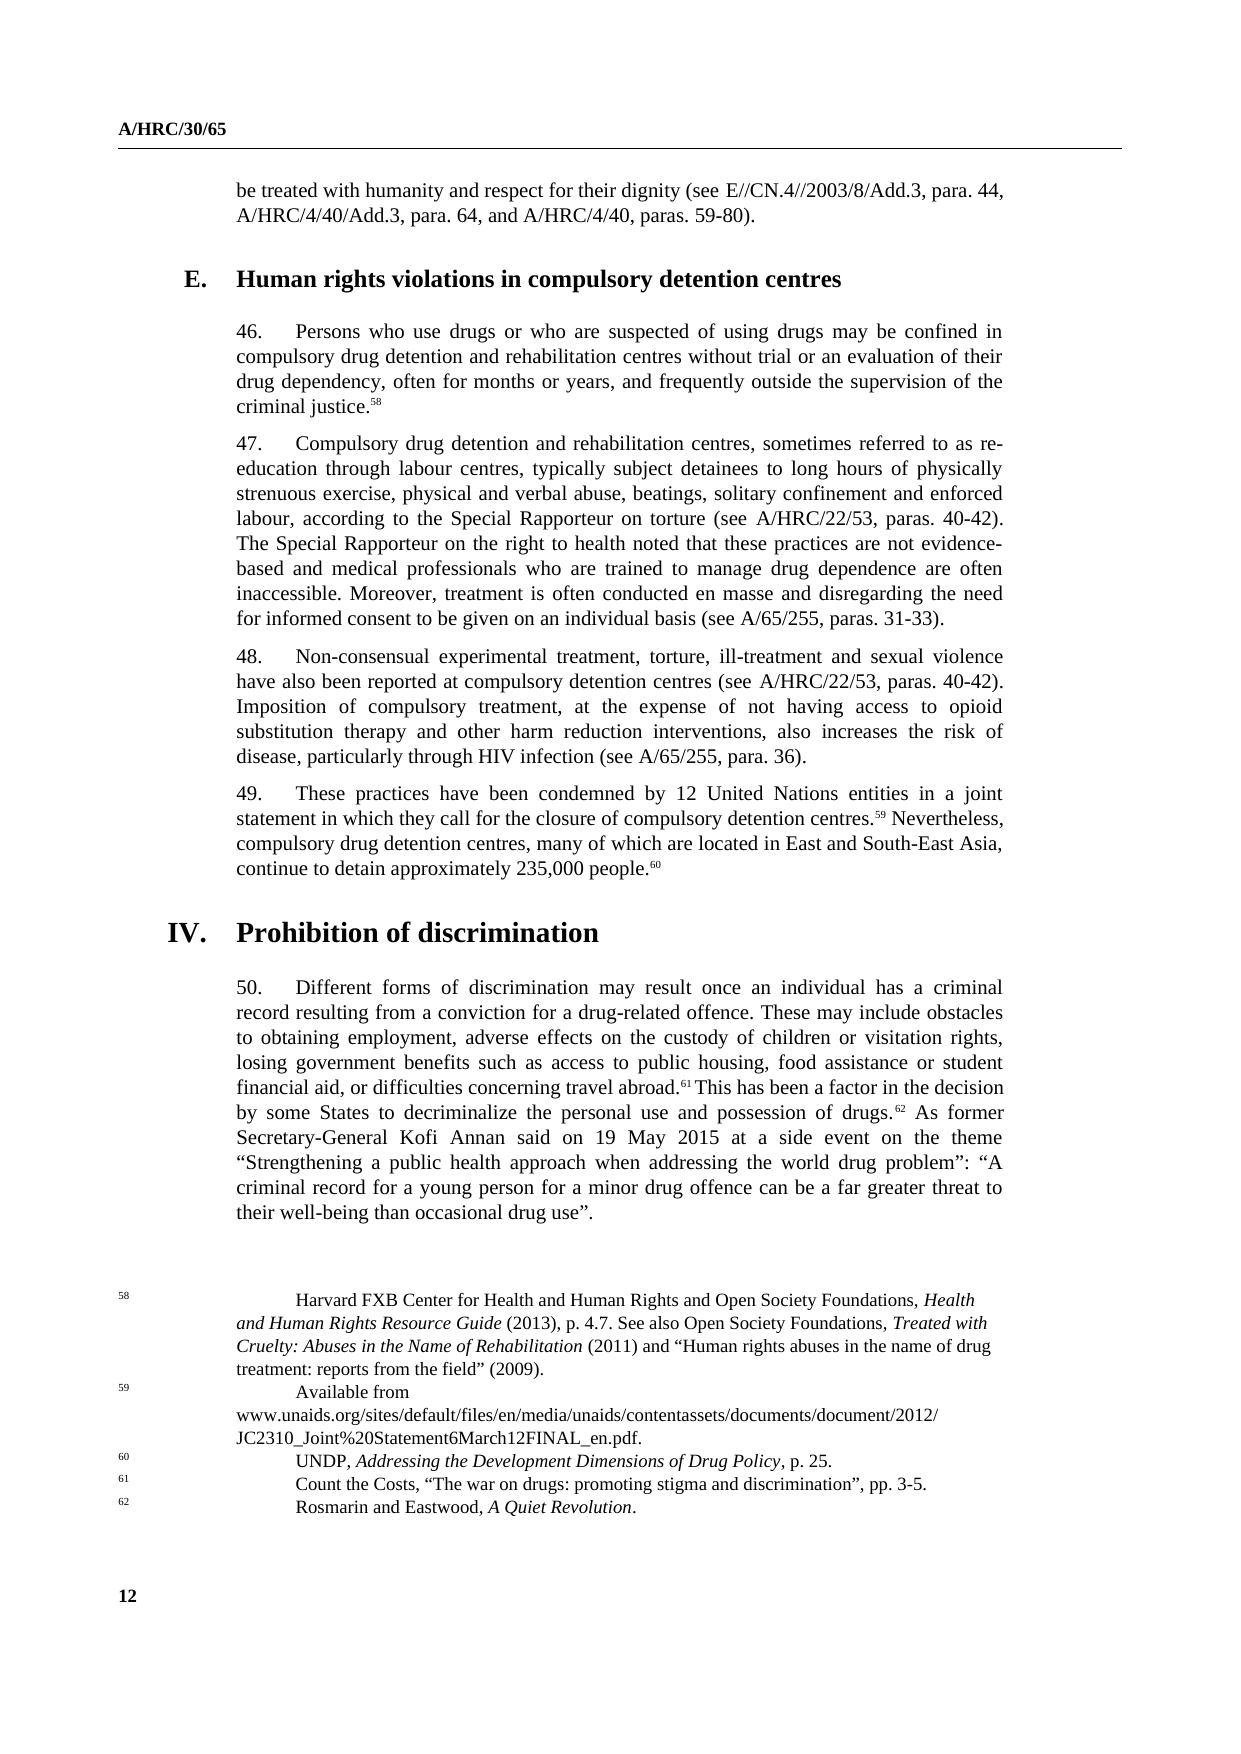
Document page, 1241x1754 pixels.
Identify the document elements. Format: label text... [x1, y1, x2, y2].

text 50. Different forms of discrimination may result once an individual has a criminal record resulting from a conviction for a drug-related offence. These may include obstacles to obtaining employment, adverse effects on the custody of children or visitation rights, losing government benefits such as access to public housing, food assistance or student financial aid, or difficulties concerning travel abroad. This has been a factor in the decision by some States to decriminalize the personal use and possession of drugs. As former Secretary-General Kofi Annan said on 19 May 2015 at a side event on the theme “Strengthening a public health approach when addressing the world drug problem”: “A criminal record for a young person for a minor drug offence can be a far greater threat to their well-being than occasional drug use”. [236, 974, 1004, 1224]
text 46. Persons who use drugs or who are suspected of using drugs may be confined in compulsory drug detention and rehabilitation centres without trial or an evaluation of their drug dependency, often for months or years, and frequently outside the supervision of the criminal justice. [236, 318, 1004, 418]
text 47. Compulsory drug detention and rehabilitation centres, sometimes referred to as re-education through labour centres, typically subject detainees to long hours of physically strenuous exercise, physical and verbal abuse, beatings, solitary confinement and enforced labour, according to the Special Rapporteur on torture (see A/HRC/22/53, paras. 40-42). The Special Rapporteur on the right to health noted that these practices are not evidence-based and medical professionals who are trained to manage drug dependence are often inaccessible. Moreover, treatment is often conducted en masse and disregarding the need for informed consent to be given on an individual basis (see A/65/255, paras. 31-33). [236, 430, 1004, 630]
text IV. Prohibition of discrimination [118, 918, 1004, 949]
text 49. These practices have been condemned by 12 United Nations entities in a joint statement in which they call for the closure of compulsory detention centres. Nevertheless, compulsory drug detention centres, many of which are located in East and South-East Asia, continue to detain approximately 235,000 people. [236, 780, 1004, 880]
text E. Human rights violations in compulsory detention centres [118, 265, 1004, 293]
text 48. Non-consensual experimental treatment, torture, ill-treatment and sexual violence have also been reported at compulsory detention centres (see A/HRC/22/53, paras. 40-42). Imposition of compulsory treatment, at the expense of not having access to opioid substitution therapy and other harm reduction interventions, also increases the risk of disease, particularly through HIV infection (see A/65/255, para. 36). [236, 643, 1004, 768]
